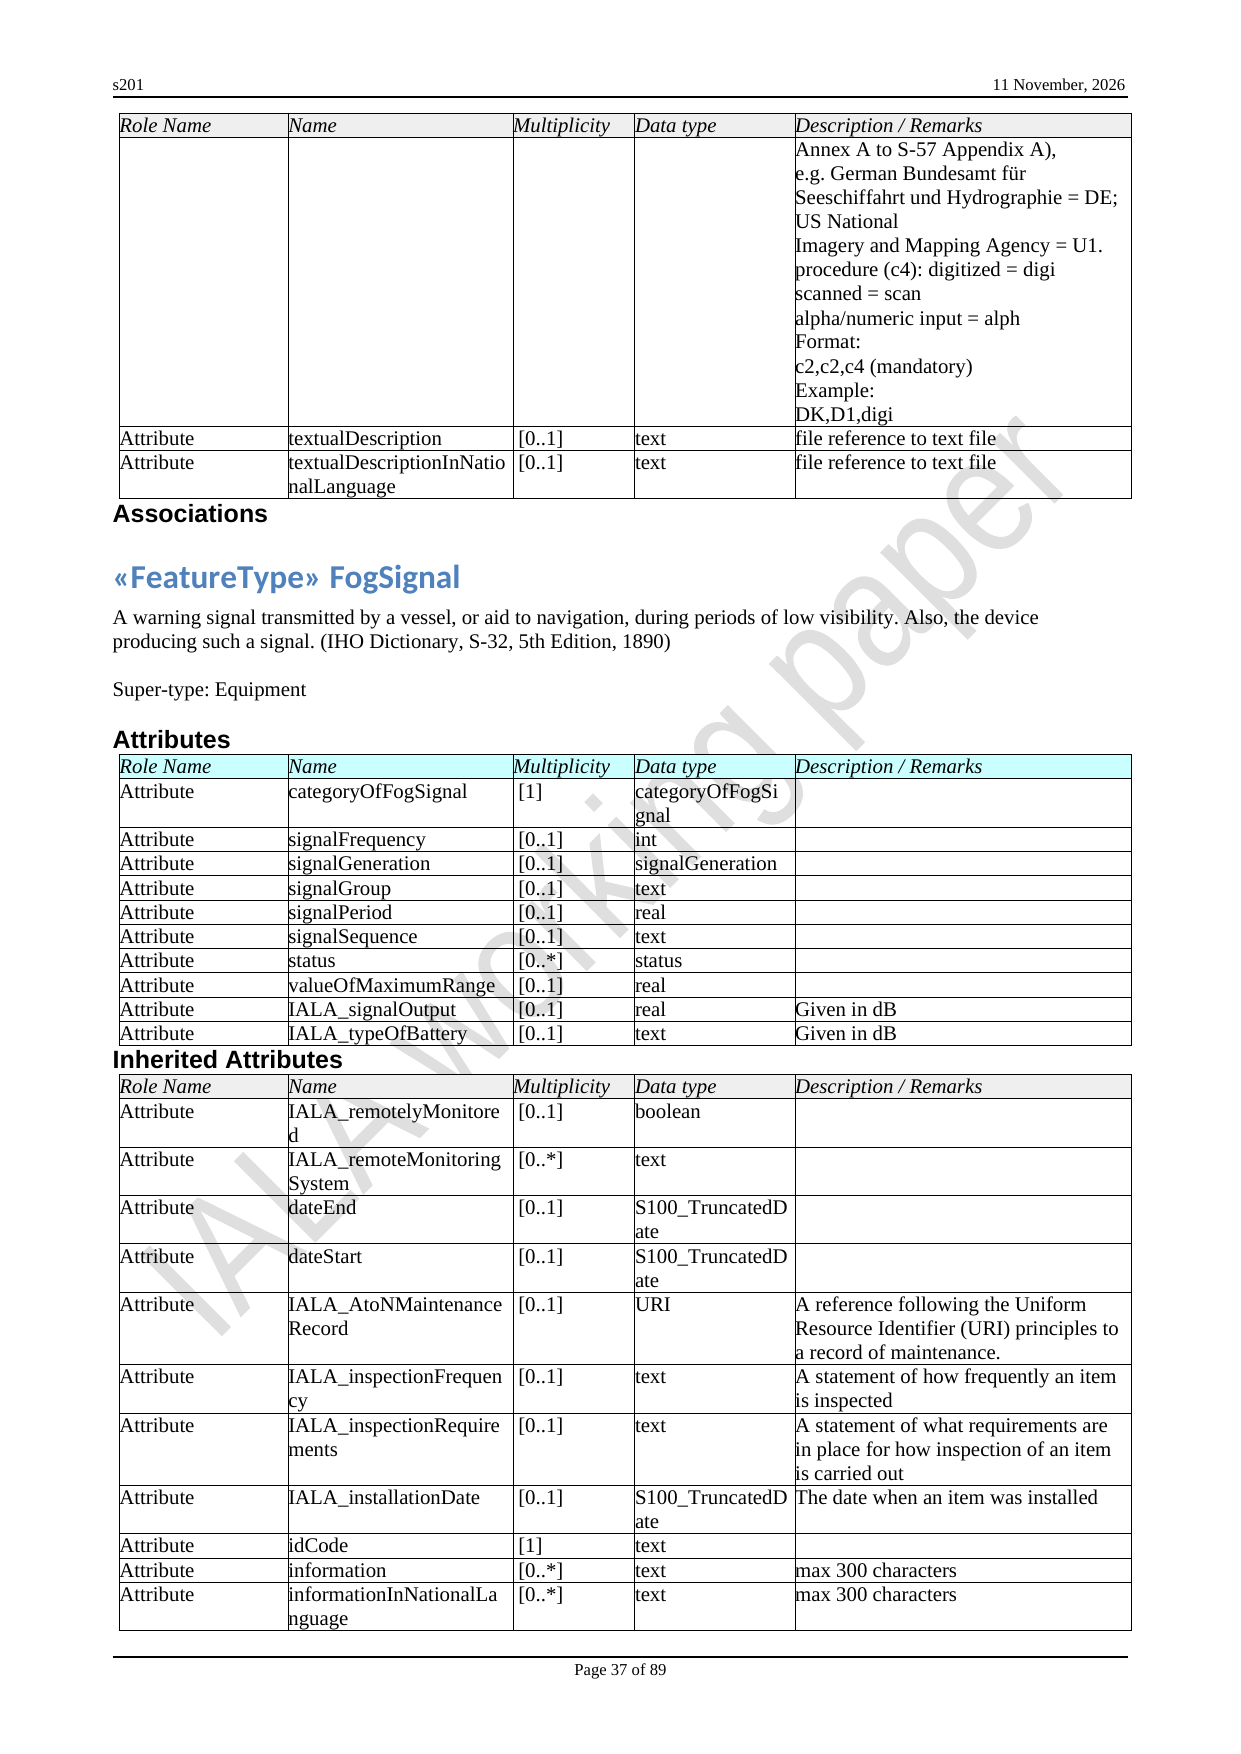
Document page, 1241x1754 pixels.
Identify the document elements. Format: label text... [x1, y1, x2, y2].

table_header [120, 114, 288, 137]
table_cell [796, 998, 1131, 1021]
text Super-type: Equipment [112, 677, 1128, 701]
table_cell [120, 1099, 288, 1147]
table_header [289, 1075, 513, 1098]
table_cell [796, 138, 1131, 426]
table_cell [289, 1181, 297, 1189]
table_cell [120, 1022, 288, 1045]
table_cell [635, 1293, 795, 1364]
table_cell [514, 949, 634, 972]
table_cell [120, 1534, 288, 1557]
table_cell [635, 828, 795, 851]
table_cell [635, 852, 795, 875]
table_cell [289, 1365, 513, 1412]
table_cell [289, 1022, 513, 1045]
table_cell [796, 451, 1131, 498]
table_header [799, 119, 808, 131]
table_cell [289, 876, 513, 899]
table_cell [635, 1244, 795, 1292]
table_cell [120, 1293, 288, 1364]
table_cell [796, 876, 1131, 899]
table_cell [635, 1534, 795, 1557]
text Attributes [112, 725, 1128, 754]
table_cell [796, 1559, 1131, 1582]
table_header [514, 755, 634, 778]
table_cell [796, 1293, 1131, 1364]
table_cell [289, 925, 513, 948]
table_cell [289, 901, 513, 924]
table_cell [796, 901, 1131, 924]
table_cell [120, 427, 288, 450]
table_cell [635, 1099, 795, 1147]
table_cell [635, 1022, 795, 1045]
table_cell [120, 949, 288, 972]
text A warning signal transmitted by a vessel, or aid to navigation, during periods of low visibility. Also, the device producing such a signal. (IHO Dictionary, S-32, 5th Edition, 1890) [112, 605, 1128, 653]
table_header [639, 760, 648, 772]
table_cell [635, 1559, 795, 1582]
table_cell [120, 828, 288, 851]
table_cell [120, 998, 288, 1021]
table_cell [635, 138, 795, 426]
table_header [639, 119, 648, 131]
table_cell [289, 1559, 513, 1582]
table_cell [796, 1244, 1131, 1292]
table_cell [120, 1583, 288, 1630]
subtitle «FeatureType» FogSignal [112, 556, 1128, 597]
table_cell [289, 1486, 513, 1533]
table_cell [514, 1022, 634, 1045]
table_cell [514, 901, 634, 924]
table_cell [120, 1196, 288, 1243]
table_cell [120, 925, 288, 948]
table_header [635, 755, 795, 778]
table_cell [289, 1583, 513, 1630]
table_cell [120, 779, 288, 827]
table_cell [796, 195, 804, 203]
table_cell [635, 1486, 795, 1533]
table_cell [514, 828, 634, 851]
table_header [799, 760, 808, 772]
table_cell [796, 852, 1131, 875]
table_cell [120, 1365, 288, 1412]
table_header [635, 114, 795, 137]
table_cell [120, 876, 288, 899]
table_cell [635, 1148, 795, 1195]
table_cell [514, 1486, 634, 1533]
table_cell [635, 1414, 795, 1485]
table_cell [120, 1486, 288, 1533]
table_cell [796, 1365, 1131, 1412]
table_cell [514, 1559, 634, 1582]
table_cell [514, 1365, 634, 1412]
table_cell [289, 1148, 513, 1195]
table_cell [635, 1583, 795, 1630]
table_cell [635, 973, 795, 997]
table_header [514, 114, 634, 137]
text Inherited Attributes [112, 1045, 1128, 1074]
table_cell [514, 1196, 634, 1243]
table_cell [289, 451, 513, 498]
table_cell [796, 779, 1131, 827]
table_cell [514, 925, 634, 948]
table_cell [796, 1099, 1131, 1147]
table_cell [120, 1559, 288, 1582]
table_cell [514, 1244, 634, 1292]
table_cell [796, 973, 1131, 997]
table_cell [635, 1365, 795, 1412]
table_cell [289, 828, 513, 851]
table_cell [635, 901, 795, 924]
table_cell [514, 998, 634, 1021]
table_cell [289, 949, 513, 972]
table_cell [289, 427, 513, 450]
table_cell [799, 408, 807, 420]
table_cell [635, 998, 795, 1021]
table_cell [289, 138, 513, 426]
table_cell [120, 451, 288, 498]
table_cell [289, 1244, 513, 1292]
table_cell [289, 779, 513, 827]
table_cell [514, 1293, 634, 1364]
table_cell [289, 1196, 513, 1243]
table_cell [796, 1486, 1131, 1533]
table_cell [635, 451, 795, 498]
text Associations [112, 498, 1128, 527]
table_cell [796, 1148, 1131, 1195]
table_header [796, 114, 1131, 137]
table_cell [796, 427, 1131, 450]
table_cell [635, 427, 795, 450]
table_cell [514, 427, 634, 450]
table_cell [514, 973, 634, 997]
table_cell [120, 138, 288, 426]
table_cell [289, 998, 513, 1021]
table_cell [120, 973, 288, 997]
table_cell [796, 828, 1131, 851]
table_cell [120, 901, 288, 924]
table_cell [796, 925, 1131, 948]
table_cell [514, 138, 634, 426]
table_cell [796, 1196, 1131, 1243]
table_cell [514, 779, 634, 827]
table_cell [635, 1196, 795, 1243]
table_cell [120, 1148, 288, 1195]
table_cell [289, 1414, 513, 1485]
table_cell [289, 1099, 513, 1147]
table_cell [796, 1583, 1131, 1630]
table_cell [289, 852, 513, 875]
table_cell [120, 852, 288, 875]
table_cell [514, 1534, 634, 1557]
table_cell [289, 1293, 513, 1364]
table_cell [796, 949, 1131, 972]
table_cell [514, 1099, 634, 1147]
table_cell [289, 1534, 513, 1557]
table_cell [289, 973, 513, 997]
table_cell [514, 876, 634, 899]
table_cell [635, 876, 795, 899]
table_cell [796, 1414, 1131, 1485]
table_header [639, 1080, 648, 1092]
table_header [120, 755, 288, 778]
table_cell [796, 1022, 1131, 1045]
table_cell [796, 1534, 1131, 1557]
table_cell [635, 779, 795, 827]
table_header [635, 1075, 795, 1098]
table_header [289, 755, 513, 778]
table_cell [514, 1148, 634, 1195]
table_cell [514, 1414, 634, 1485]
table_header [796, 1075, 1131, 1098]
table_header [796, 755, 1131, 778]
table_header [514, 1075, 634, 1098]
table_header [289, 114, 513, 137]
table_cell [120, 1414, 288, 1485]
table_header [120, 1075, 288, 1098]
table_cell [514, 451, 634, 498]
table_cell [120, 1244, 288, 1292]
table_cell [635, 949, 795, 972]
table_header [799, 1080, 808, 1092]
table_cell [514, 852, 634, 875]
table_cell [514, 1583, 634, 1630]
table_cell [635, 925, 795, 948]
